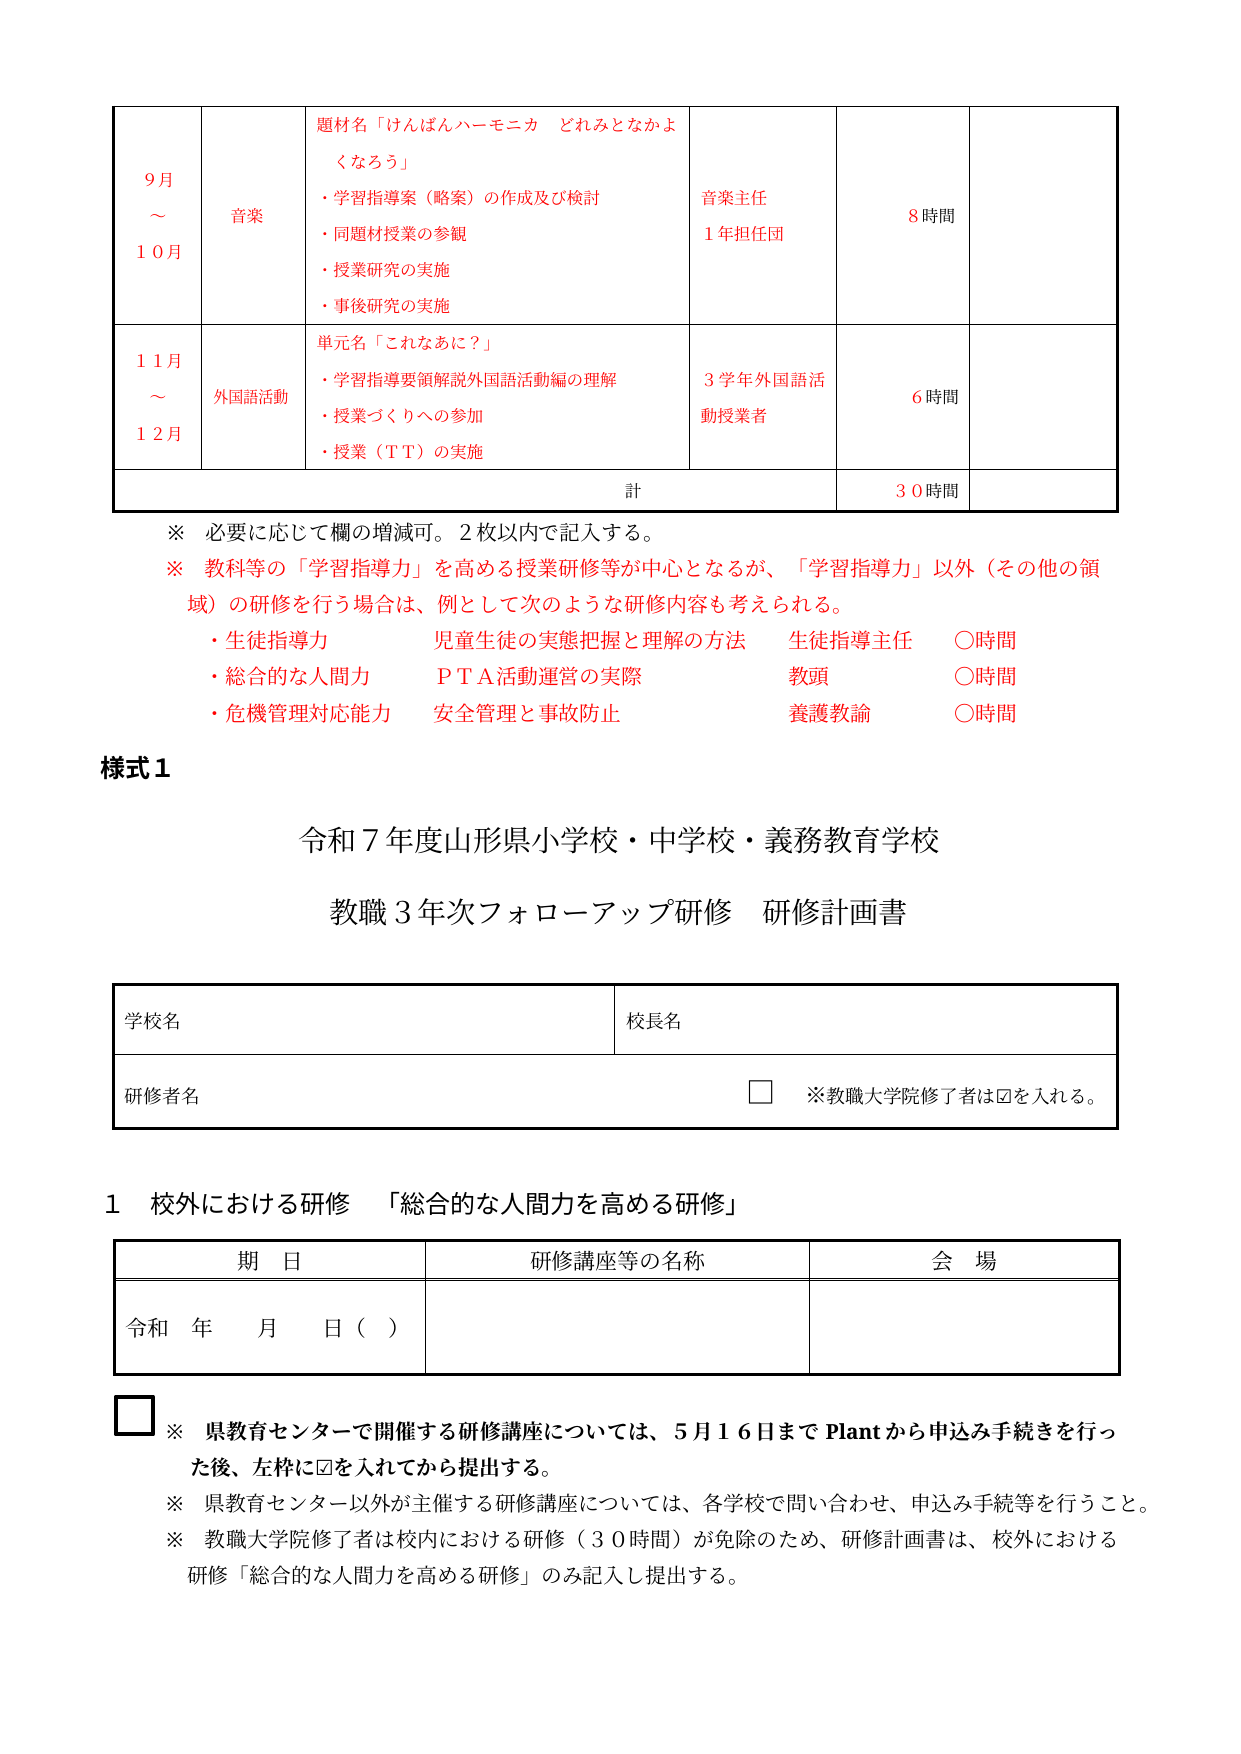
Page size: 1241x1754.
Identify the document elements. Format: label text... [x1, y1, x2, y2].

text ※ 県教育センターで開催する研修講座については、５月１６日までPlantから申込み手続きを行った後、左枠に☑を入れてから提出する。 [166, 1412, 1119, 1484]
table_header 期 日 [116, 1242, 425, 1278]
table_cell [970, 107, 1116, 323]
text １ 校外における研修 「総合的な人間力を高める研修」 [100, 1166, 1137, 1239]
table_cell ３学年外国語活動授業者 [690, 325, 836, 469]
table_cell ９月 ～ １０月 [115, 107, 201, 323]
table_header 学校名 [115, 986, 614, 1054]
text ・生徒指導力 児童生徒の実態把握と理解の方法 生徒指導主任 〇時間 [100, 622, 1137, 658]
table_cell [810, 1281, 1118, 1373]
text ※ 教科等の「学習指導力」を高める授業研修等が中心となるが、「学習指導力」以外（その他の領域）の研修を行う場合は、例として次のような研修内容も考えられる。 [166, 549, 1137, 622]
table_cell 外国語活動 [202, 325, 305, 469]
table_cell ８時間 [837, 107, 969, 323]
text 様式１ [100, 730, 1137, 802]
text ・危機管理対応能力 安全管理と事故防止 養護教諭 〇時間 [100, 694, 1137, 730]
table_cell [426, 1281, 809, 1373]
table_cell １１月 ～ １２月 [115, 325, 201, 469]
table_cell 研修者名 □ ※教職大学院修了者は☑を入れる。 [115, 1055, 1116, 1127]
table_header 校長名 [615, 986, 1116, 1054]
text ※ 県教育センター以外が主催する研修講座については、各学校で問い合わせ、申込み手続等を行うこと。 [166, 1484, 1152, 1521]
text 教職３年次フォローアップ研修 研修計画書 [100, 874, 1137, 947]
text ・総合的な人間力 ＰＴＡ活動運営の実際 教頭 〇時間 [100, 658, 1137, 694]
table_cell ３０時間 [837, 470, 969, 510]
table_cell 令和 年 月 日（ ） [116, 1281, 425, 1373]
table_cell ６時間 [837, 325, 969, 469]
text ※ 教職大学院修了者は校内における研修（３０時間）が免除のため、研修計画書は、校外における研修「総合的な人間力を高める研修」のみ記入し提出する。 [166, 1521, 1119, 1593]
table_cell 音楽主任 １年担任団 [690, 107, 836, 323]
text ※ 必要に応じて欄の増減可。２枚以内で記入する。 [100, 513, 1137, 549]
table_cell 題材名「けんばんハーモニカ どれみとなかよくなろう」 ・学習指導案（略案）の作成及び検討 ・同題材授業の参観 ・授業研究の実施 ・事後研究の実施 [306, 107, 689, 323]
table_cell 単元名「これなあに？」 ・学習指導要領解説外国語活動編の理解 ・授業づくりへの参加 ・授業（ＴＴ）の実施 [306, 325, 689, 469]
table_cell 音楽 [202, 107, 305, 323]
table_cell [970, 470, 1116, 510]
table_cell 計 [115, 470, 836, 510]
text 令和７年度山形県小学校・中学校・義務教育学校 [100, 802, 1137, 874]
table_header 会 場 [810, 1242, 1118, 1278]
table_header 研修講座等の名称 [426, 1242, 809, 1278]
table_cell [970, 325, 1116, 469]
